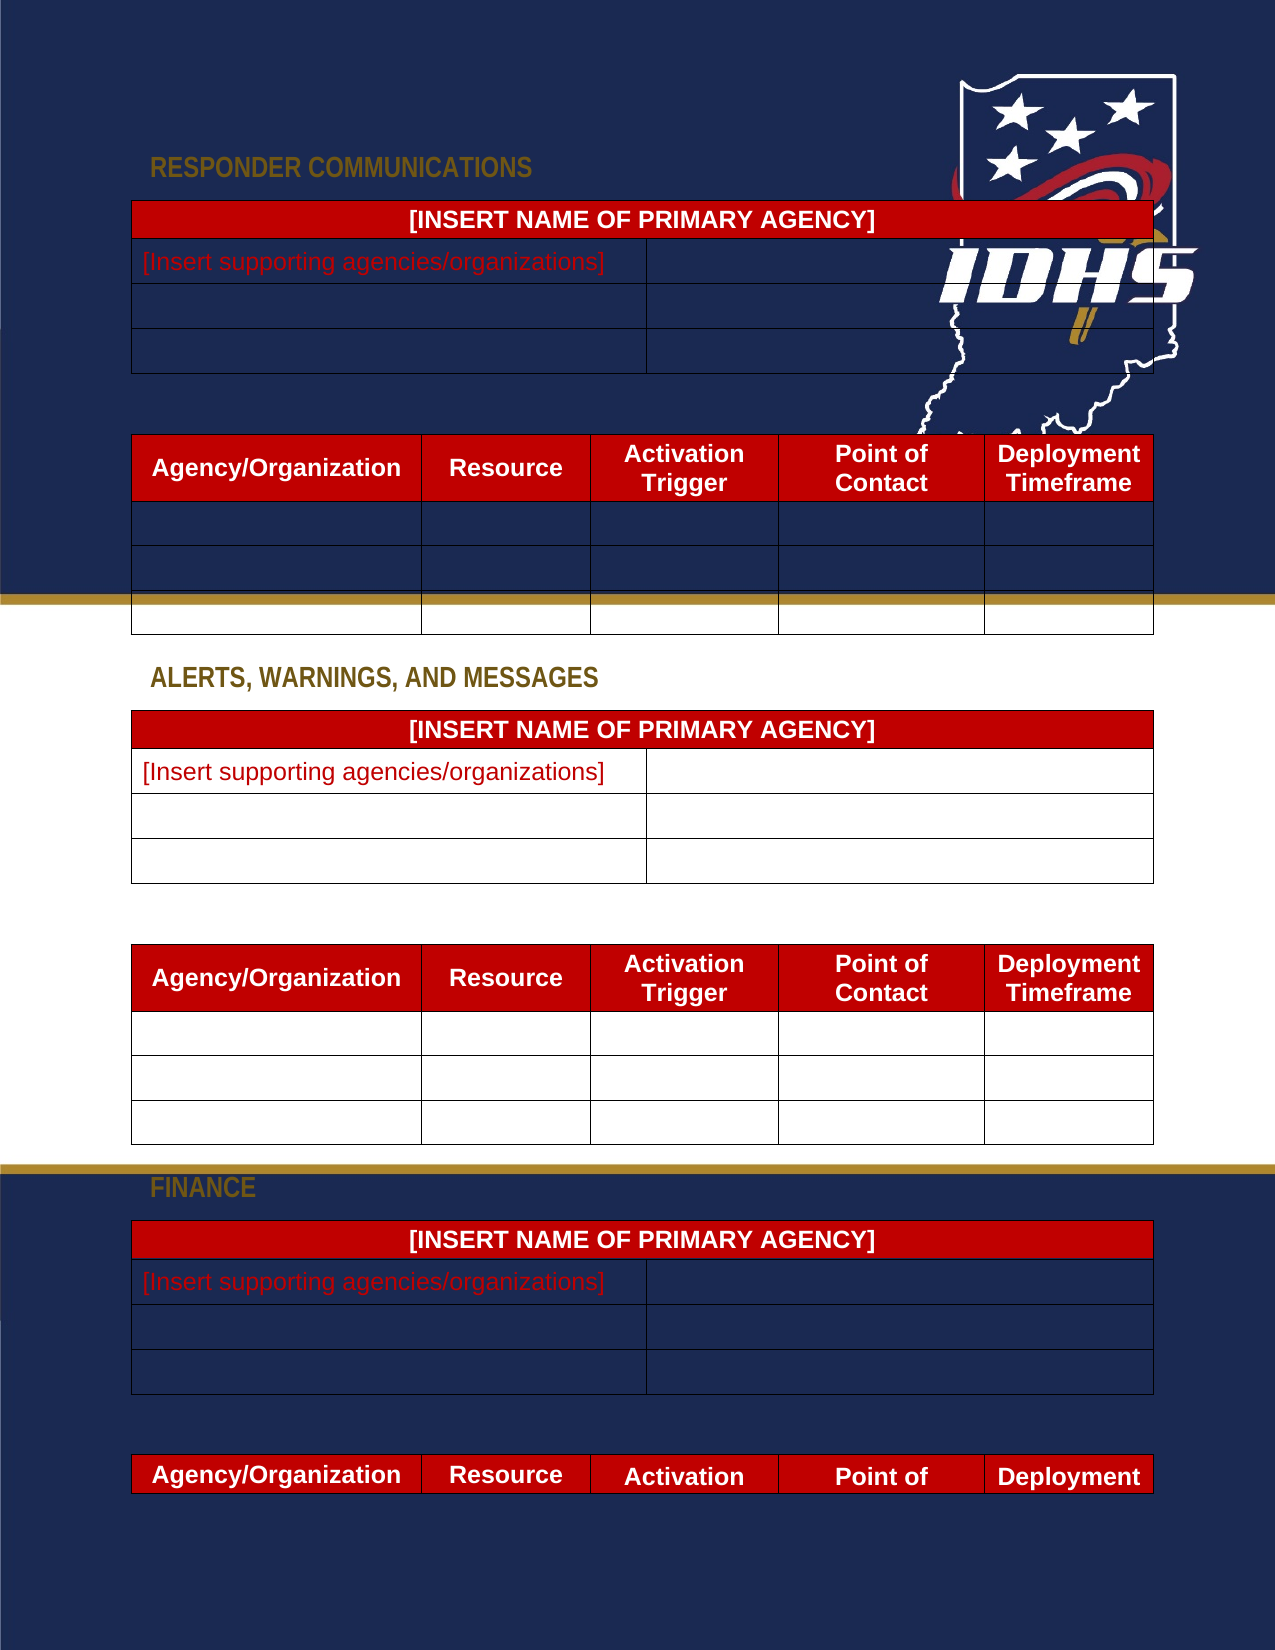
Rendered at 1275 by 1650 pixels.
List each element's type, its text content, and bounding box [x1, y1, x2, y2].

picture [0, 0, 1275, 1650]
table_cell [647, 1350, 1153, 1393]
table_cell [132, 502, 421, 545]
subtitle RESPONDER COMMUNICATIONS [150, 150, 1125, 183]
table_cell [779, 1101, 984, 1144]
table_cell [132, 1260, 646, 1303]
table_cell [Insert supporting agencies/organizations] [132, 749, 646, 793]
table_cell [Insert supporting agencies/organizations] [132, 239, 646, 283]
table_cell [132, 1012, 421, 1055]
table_cell [647, 239, 1153, 283]
table_cell [985, 502, 1153, 545]
table_cell [779, 1056, 984, 1100]
table_header Agency/Organization [132, 945, 421, 1011]
table_cell [779, 1012, 984, 1055]
table_header Point of Contact [779, 945, 984, 1011]
table_cell [132, 591, 421, 634]
table_cell [985, 1056, 1153, 1100]
table_cell [422, 1056, 590, 1100]
table_cell [132, 1101, 421, 1144]
table_cell [779, 546, 984, 589]
table_header Agency/Organization [132, 1455, 421, 1493]
table_header Activation Trigger [591, 945, 778, 1011]
table_cell [985, 546, 1153, 589]
table_cell [132, 794, 646, 838]
table_header Resource [422, 945, 590, 1011]
table_cell [591, 1101, 778, 1144]
table_cell [647, 284, 1153, 328]
table_cell [647, 794, 1153, 838]
table_cell [647, 1305, 1153, 1348]
table_cell [132, 546, 421, 589]
subtitle ALERTS, WARNINGS, AND MESSAGES [150, 660, 1125, 693]
table_header Deployment Timeframe [985, 945, 1153, 1011]
table_cell [132, 329, 646, 373]
table_cell [985, 1012, 1153, 1055]
table_cell [422, 1101, 590, 1144]
table_header [INSERT NAME OF PRIMARY AGENCY] [132, 711, 1153, 748]
table_header Activation Trigger [591, 1455, 778, 1493]
table_cell [132, 1350, 646, 1393]
table_cell [591, 591, 778, 634]
table_cell [422, 591, 590, 634]
subtitle FINANCE [150, 1170, 1125, 1204]
table_cell [985, 591, 1153, 634]
table_header Point of Contact [779, 1455, 984, 1493]
table_cell [591, 546, 778, 589]
table_cell [647, 749, 1153, 793]
table_cell [985, 1101, 1153, 1144]
table_cell [591, 502, 778, 545]
table_header Resource [422, 1455, 590, 1493]
table_cell [779, 502, 984, 545]
table_cell [647, 1260, 1153, 1303]
table_cell [591, 1056, 778, 1100]
table_cell [132, 1056, 421, 1100]
table_cell [591, 1012, 778, 1055]
table_cell [647, 329, 1153, 373]
table_cell [422, 1012, 590, 1055]
table_header Activation Trigger [591, 435, 778, 501]
table_cell [132, 1305, 646, 1348]
table_header [INSERT NAME OF PRIMARY AGENCY] [132, 201, 1153, 238]
table_cell [647, 839, 1153, 883]
table_header Resource [422, 435, 590, 501]
table_cell [132, 284, 646, 328]
table_cell [422, 546, 590, 589]
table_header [985, 1455, 1153, 1493]
table_cell [132, 839, 646, 883]
table_cell [779, 591, 984, 634]
table_header Point of Contact [779, 435, 984, 501]
table_cell [422, 502, 590, 545]
table_header Agency/Organization [132, 435, 421, 501]
table_header [INSERT NAME OF PRIMARY AGENCY] [132, 1221, 1153, 1258]
table_header Deployment Timeframe [985, 435, 1153, 501]
